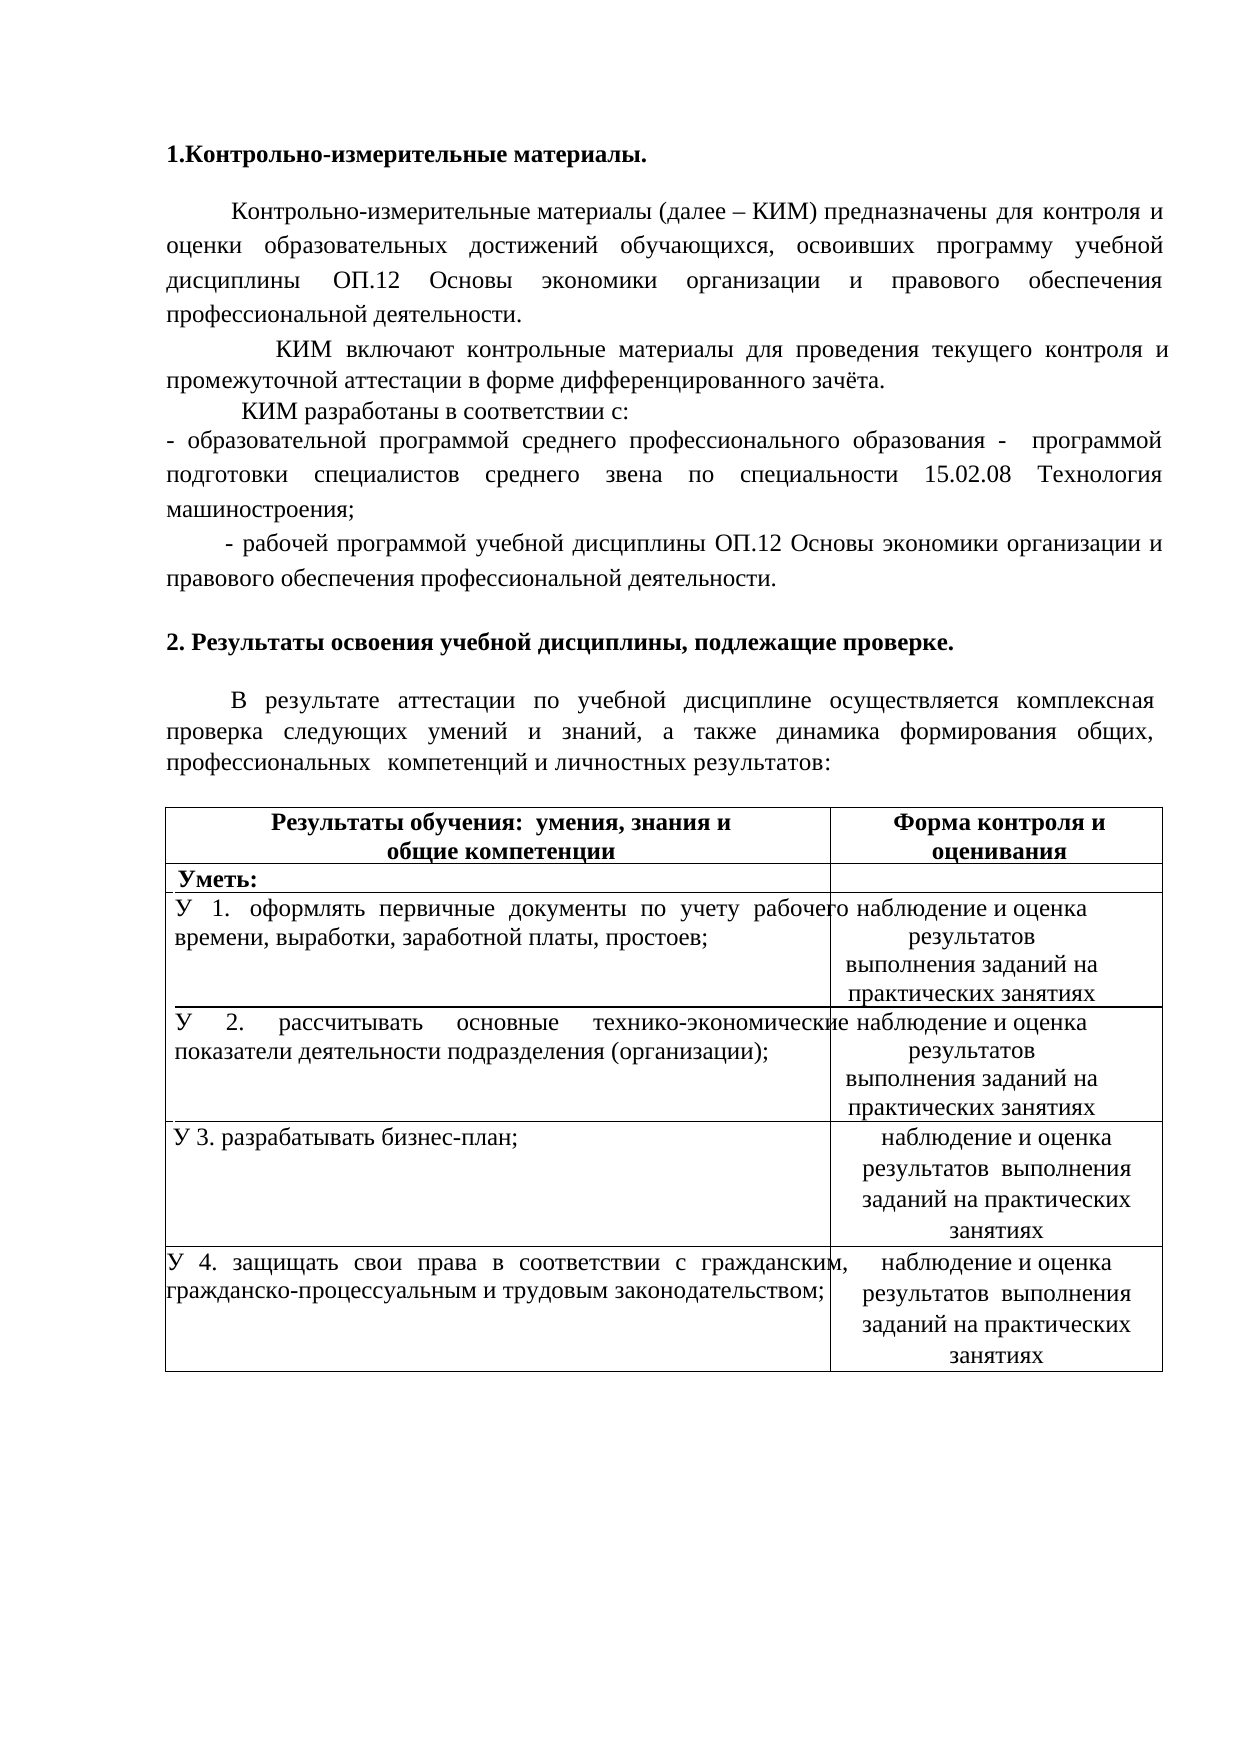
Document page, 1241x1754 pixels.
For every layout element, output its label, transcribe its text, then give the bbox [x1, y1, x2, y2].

text В результате аттестации по учебной дисциплине осуществляется комплексная проверка следующих умений и знаний, а также динамика формирования общих, профессиональных компетенций и личностных результатов: [166, 685, 1154, 776]
table_cell У 3. разрабатывать бизнес-план; [166, 1122, 830, 1246]
text КИМ разработаны в соответствии с: [166, 396, 1165, 425]
text - рабочей программой учебной дисциплины ОП.12 Основы экономики организации и правового обеспечения профессиональной деятельности. [166, 528, 1163, 592]
text 2. Результаты освоения учебной дисциплины, подлежащие проверке. [166, 628, 1165, 656]
table_cell У 1. оформлять первичные документы по учету рабочего времени, выработки, заработной платы, простоев; [175, 893, 830, 1006]
table_cell [166, 893, 173, 1121]
text КИМ включают контрольные материалы для проведения текущего контроля и промежуточной аттестации в форме дифференцированного зачёта. [166, 334, 1169, 394]
text - образовательной программой среднего профессионального образования - программой подготовки специалистов среднего звена по специальности 15.02.08 Технология машиностроения; [166, 425, 1163, 523]
text Контрольно-измерительные материалы (далее – КИМ) предназначены для контроля и оценки образовательных достижений обучающихся, освоивших программу учебной дисциплины ОП.12 Основы экономики организации и правового обеспечения профессиональной деятельности. [166, 196, 1163, 328]
table_cell наблюдение и оценка результатов выполнения заданий на практических занятиях [831, 1122, 1162, 1246]
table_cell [831, 1247, 1162, 1371]
table_header Результаты обучения: умения, знания и общие компетенции [166, 808, 830, 862]
table_cell У 2. рассчитывать основные технико-экономические показатели деятельности подразделения (организации); [175, 1008, 830, 1121]
table_header Форма контроля и оценивания [831, 808, 1162, 862]
table_cell [831, 864, 1162, 892]
table_cell наблюдение и оценка результатов выполнения заданий на практических занятиях [831, 893, 1162, 1006]
text 1.Контрольно-измерительные материалы. [166, 143, 1163, 168]
table_cell У 4. защищать свои права в соответствии с гражданским, гражданско-процессуальным и трудовым законодательством; [166, 1247, 830, 1371]
table_cell Уметь: [166, 864, 830, 892]
table_cell наблюдение и оценка результатов выполнения заданий на практических занятиях [831, 1008, 1162, 1121]
